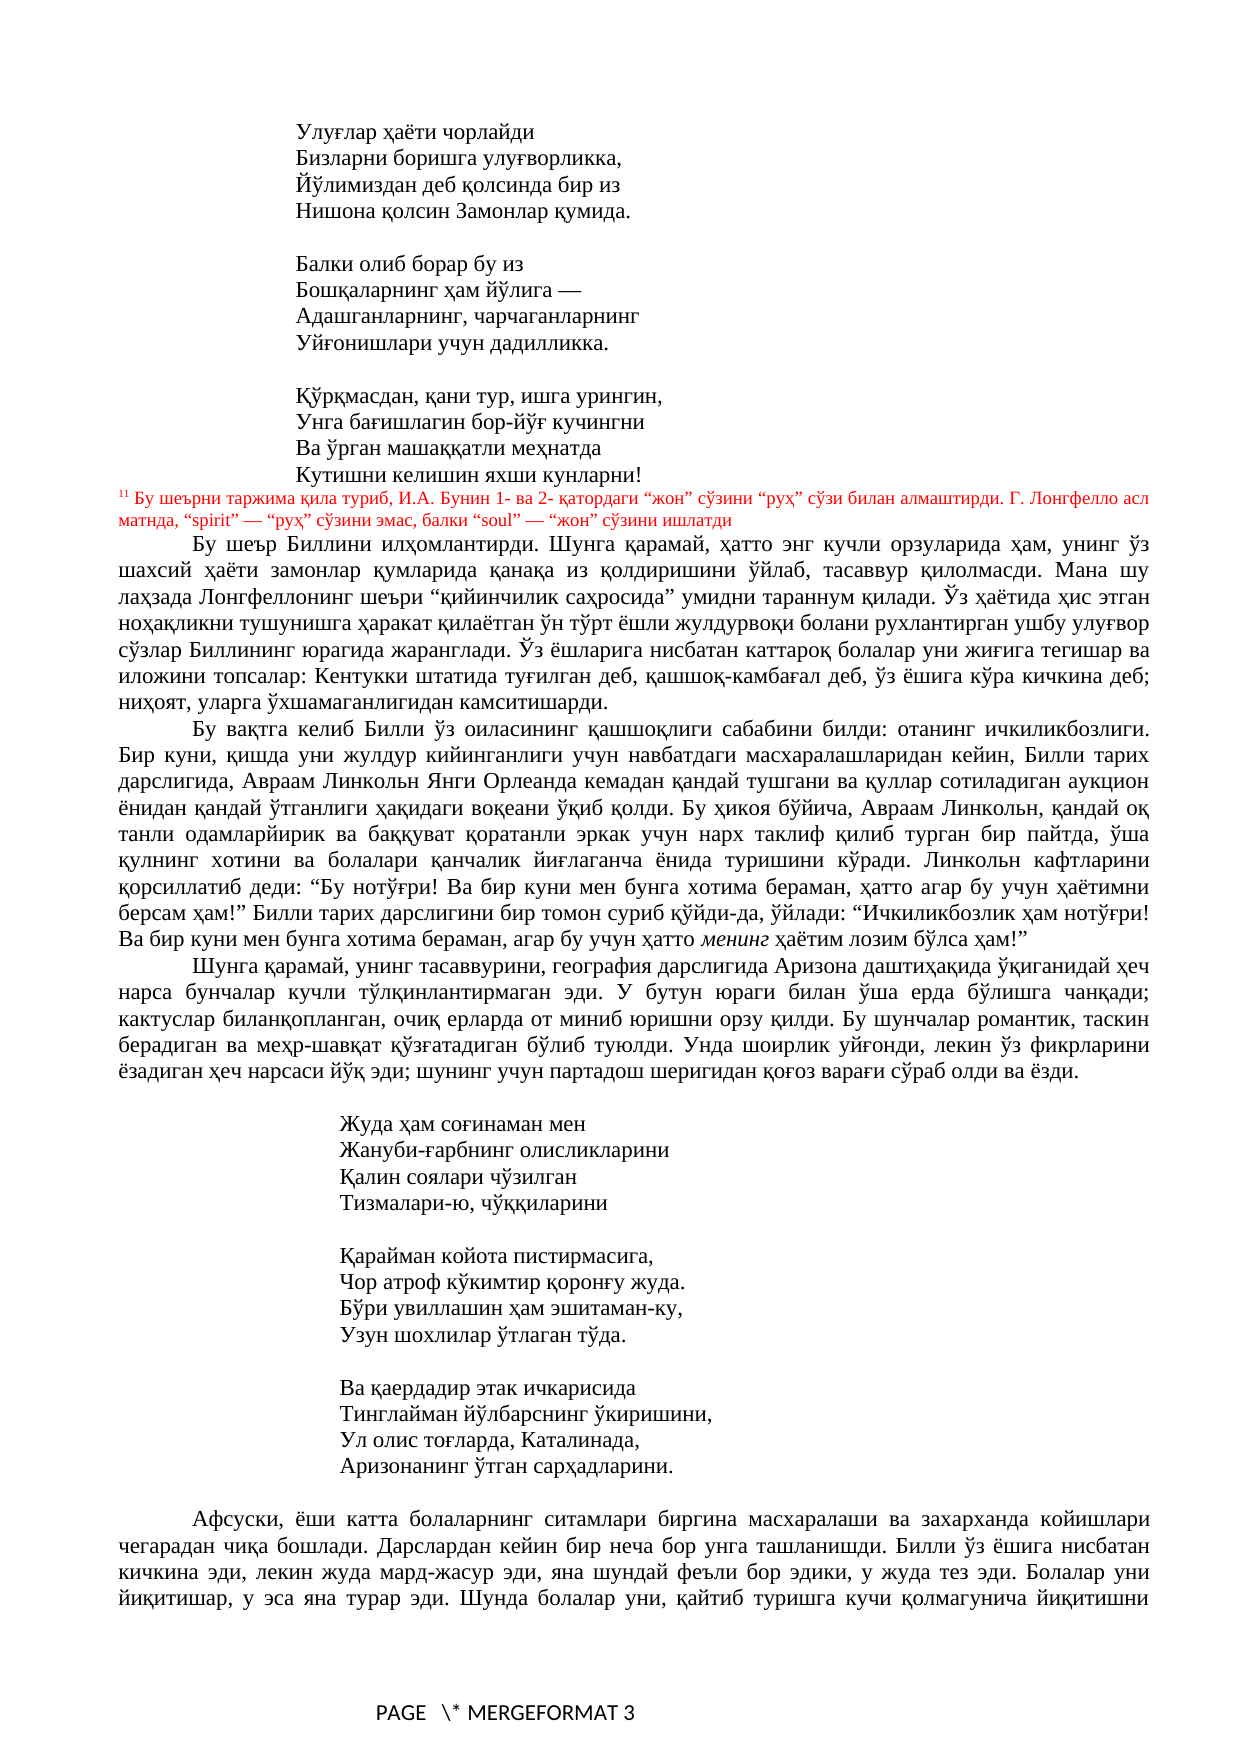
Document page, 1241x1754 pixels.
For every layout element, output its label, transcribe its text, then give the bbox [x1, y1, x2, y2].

text Ва ўрган машаққатли меҳнатда [295, 434, 1152, 461]
text Адашганларнинг, чарчаганларнинг [295, 303, 1152, 329]
text Жуда ҳам соғинаман мен [118, 1110, 1152, 1136]
text Бошқаларнинг ҳам йўлига — [295, 276, 1152, 303]
text Шунга қарамай, унинг тасаввурини, география дарслигида Аризона даштиҳақида ўқиганидай ҳеч нарса бунчалар кучли тўлқинлантирмаган эди. У бутун юраги билан ўша ерда бўлишга чанқади; кактуслар биланқопланган, очиқ ерларда от миниб юришни орзу қилди. Бу шунчалар романтик, таскин берадиган ва меҳр-шавқат қўзғатадиган бўлиб туюлди. Унда шоирлик уйғонди, лекин ўз фикрларини ёзадиган ҳеч нарсаси йўқ эди; шунинг учун партадош шеригидан қоғоз варағи сўраб олди ва ёзди. [118, 952, 1152, 1084]
text Жануби-ғарбнинг олисликларини [118, 1136, 1152, 1163]
text Чор атроф кўкимтир қоронғу жуда. [118, 1268, 1152, 1294]
text Ул олис тоғларда, Каталинада, [118, 1426, 1152, 1453]
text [118, 1505, 1152, 1611]
text Уйғонишлари учун дадилликка. [295, 329, 1152, 355]
text Тинглайман йўлбарснинг ўкиришини, [118, 1400, 1152, 1426]
text Ва қаердадир этак ичкарисида [118, 1373, 1152, 1400]
text Нишона қолсин Замонлар қумида. [295, 197, 1152, 223]
text Узун шохлилар ўтлаган тўда. [118, 1321, 1152, 1347]
text Йўлимиздан деб қолсинда бир из [295, 171, 1152, 197]
text Кутишни келишин яхши кунларни! [295, 461, 1152, 487]
text Қўрқмасдан, қани тур, ишга урингин, [295, 382, 1152, 408]
text Қалин соялари чўзилган [118, 1163, 1152, 1189]
text Бу шеър Биллини илҳомлантирди. Шунга қарамай, ҳатто энг кучли орзуларида ҳам, унинг ўз шахсий ҳаёти замонлар қумларида қанақа из қолдиришини ўйлаб, тасаввур қилолмасди. Мана шу лаҳзада Лонгфеллонинг шеъри “қийинчилик саҳросида” умидни тараннум қилади. Ўз ҳаётида ҳис этган ноҳақликни тушунишга ҳаракат қилаётган ўн тўрт ёшли жулдурвоқи болани рухлантирган ушбу улуғвор сўзлар Биллининг юрагида жаранглади. Ўз ёшларига нисбатан каттароқ болалар уни жиғига тегишар ва иложини топсалар: Кентукки штатида туғилган деб, қашшоқ-камбағал деб, ўз ёшига кўра кичкина деб; ниҳоят, уларга ўхшамаганлигидан камситишарди. [118, 530, 1152, 715]
text Улуғлар ҳаёти чорлайди [295, 118, 1152, 144]
text Бу вақтга келиб Билли ўз оиласининг қашшоқлиги сабабини билди: отанинг ичкиликбозлиги. Бир куни, қишда уни жулдур кийинганлиги учун навбатдаги масхаралашларидан кейин, Билли тарих дарслигида, Авраам Линкольн Янги Орлеанда кемадан қандай тушгани ва қуллар сотиладиган аукцион ёнидан қандай ўтганлиги ҳақидаги воқеани ўқиб қолди. Бу ҳикоя бўйича, Авраам Линкольн, қандай оқ танли одамларйирик ва баққуват қоратанли эркак учун нарх таклиф қилиб турган бир пайтда, ўша қулнинг хотини ва болалари қанчалик йиғлаганча ёнида туришини кўради. Линкольн кафтларини қорсиллатиб деди: “Бу нотўғри! Ва бир куни мен бунга хотима бераман, ҳатто агар бу учун ҳаётимни берсам ҳам!” Билли тарих дарслигини бир томон суриб қўйди-да, ўйлади: “Ичкиликбозлик ҳам нотўғри! Ва бир куни мен бунга хотима бераман, агар бу учун ҳатто менинг ҳаётим лозим бўлса ҳам!” [118, 715, 1152, 952]
text Бизларни боришга улуғворликка, [295, 144, 1152, 171]
text Тизмалари-ю, чўққиларини [118, 1189, 1152, 1215]
text 11 Бу шеърни таржима қила туриб, И.А. Бунин 1- ва 2- қатордаги “жон” сўзини “руҳ” сўзи билан алмаштирди. Г. Лонгфелло асл матнда, “spirit” — “руҳ” сўзини эмас, балки “soul” — “жон” сўзини ишлатди [118, 487, 1152, 530]
text Бўри увиллашин ҳам эшитаман-ку, [118, 1294, 1152, 1321]
text Унга бағишлагин бор-йўғ кучингни [295, 408, 1152, 434]
text Балки олиб борар бу из [295, 250, 1152, 276]
text Қарайман койота пистирмасига, [118, 1242, 1152, 1268]
text Аризонанинг ўтган сарҳадларини. [118, 1453, 1152, 1479]
